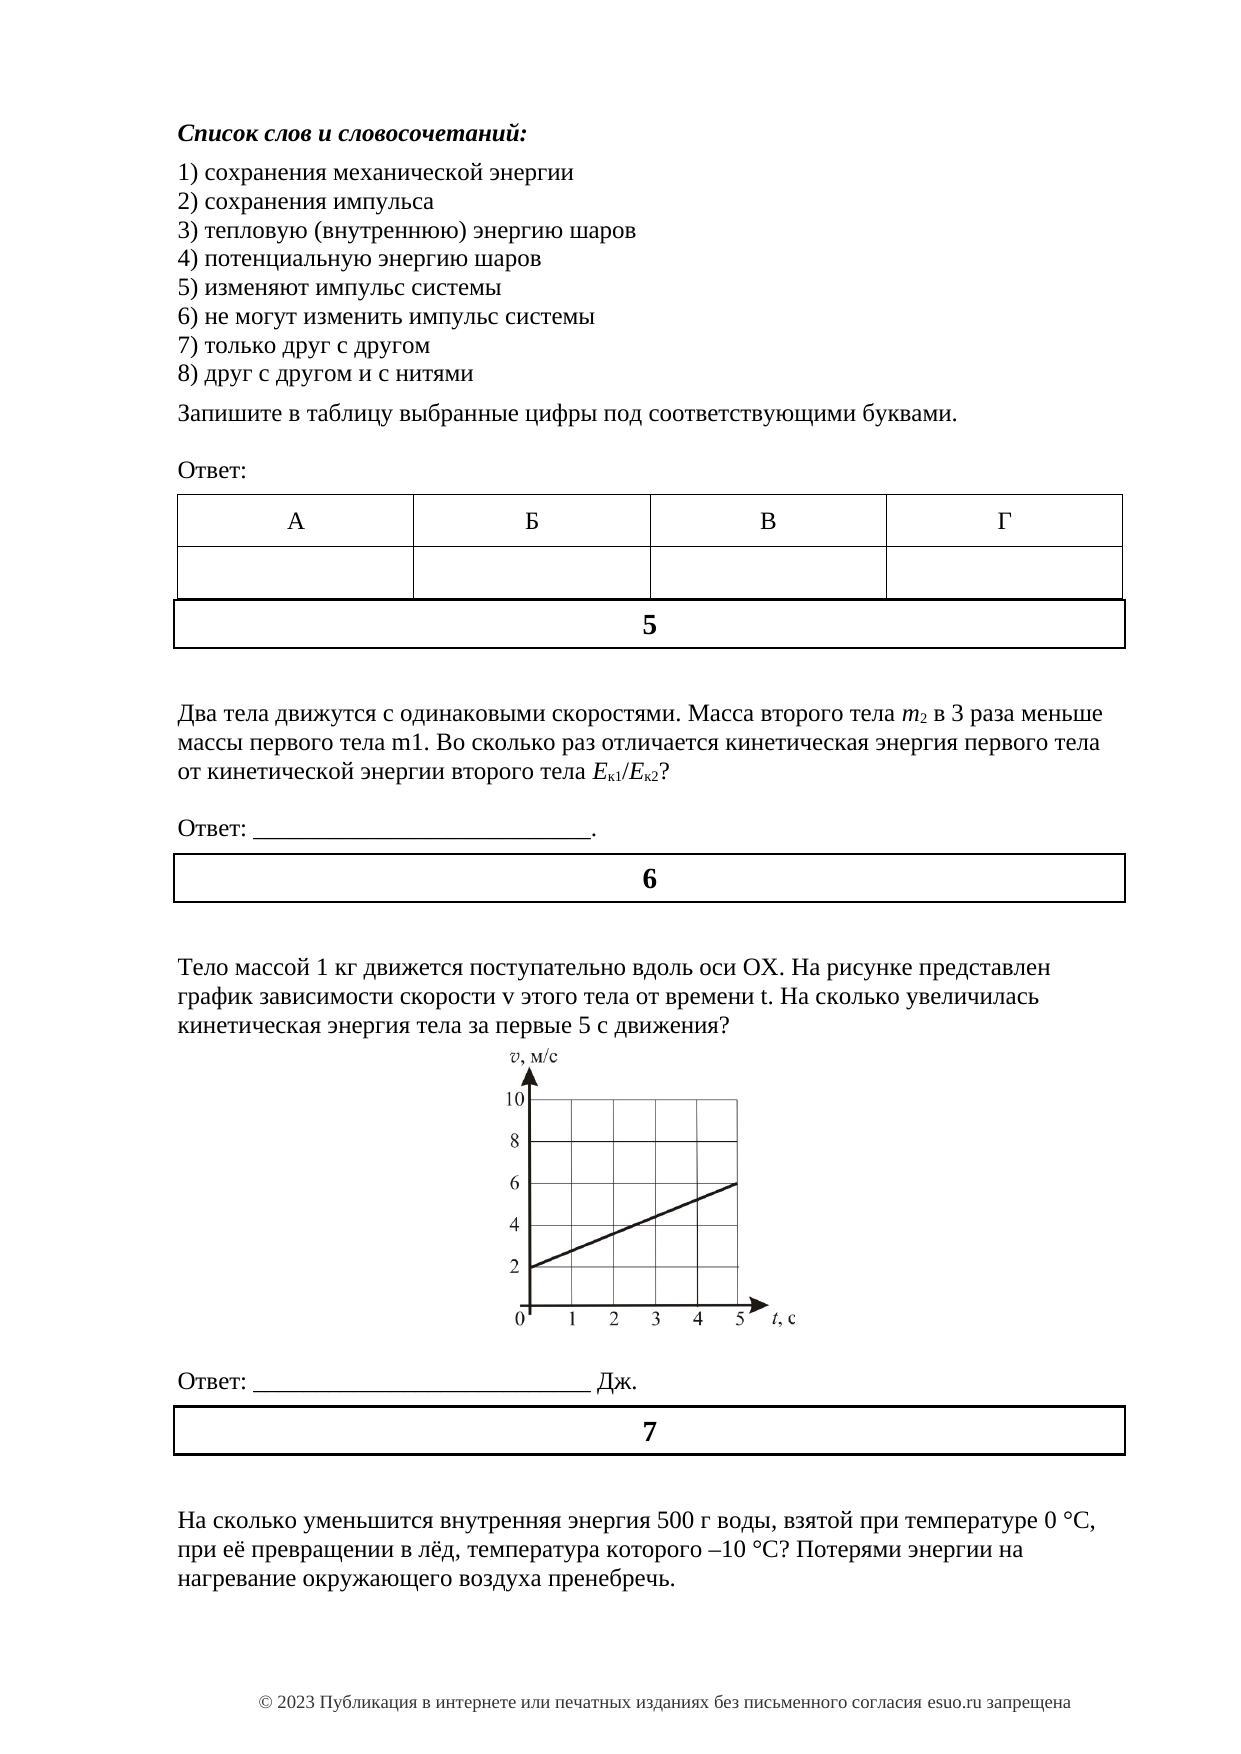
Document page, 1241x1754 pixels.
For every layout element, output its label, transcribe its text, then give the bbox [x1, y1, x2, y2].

text Список слов и словосочетаний: [177, 118, 1122, 147]
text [177, 1505, 1122, 1591]
subtitle 5 [175, 601, 1124, 647]
text Запишите в таблицу выбранные цифры под соответствующими буквами. Ответ: [177, 398, 1122, 484]
table_header Г [887, 495, 1122, 546]
text Ответ: ___________________________ Дж. [177, 1337, 1122, 1395]
text 1) сохранения механической энергии 2) сохранения импульса 3) тепловую (внутреннюю) энергию шаров 4) потенциальную энергию шаров 5) изменяют импульс системы 6) не могут изменить импульс системы 7) только друг с другом 8) друг с другом и с нитями [177, 157, 1122, 387]
table_cell [887, 547, 1122, 597]
text Два тела движутся с одинаковыми скоростями. Масса второго тела m2 в 3 раза меньше массы первого тела m1. Во сколько раз отличается кинетическая энергия первого тела от кинетической энергии второго тела Eк1/Eк2? Ответ: ___________________________. [177, 698, 1122, 842]
subtitle 6 [175, 855, 1124, 901]
table_cell [178, 547, 413, 597]
table_header Б [414, 495, 650, 546]
table_cell [414, 547, 650, 597]
picture [504, 1048, 795, 1327]
table_header В [651, 495, 886, 546]
text Тело массой 1 кг движется поступательно вдоль оси ОХ. На рисунке представлен график зависимости скорости v этого тела от времени t. На сколько увеличилась кинетическая энергия тела за первые 5 с движения? [177, 952, 1122, 1038]
table_cell [651, 547, 886, 597]
subtitle 7 [175, 1408, 1124, 1453]
table_header А [178, 495, 413, 546]
